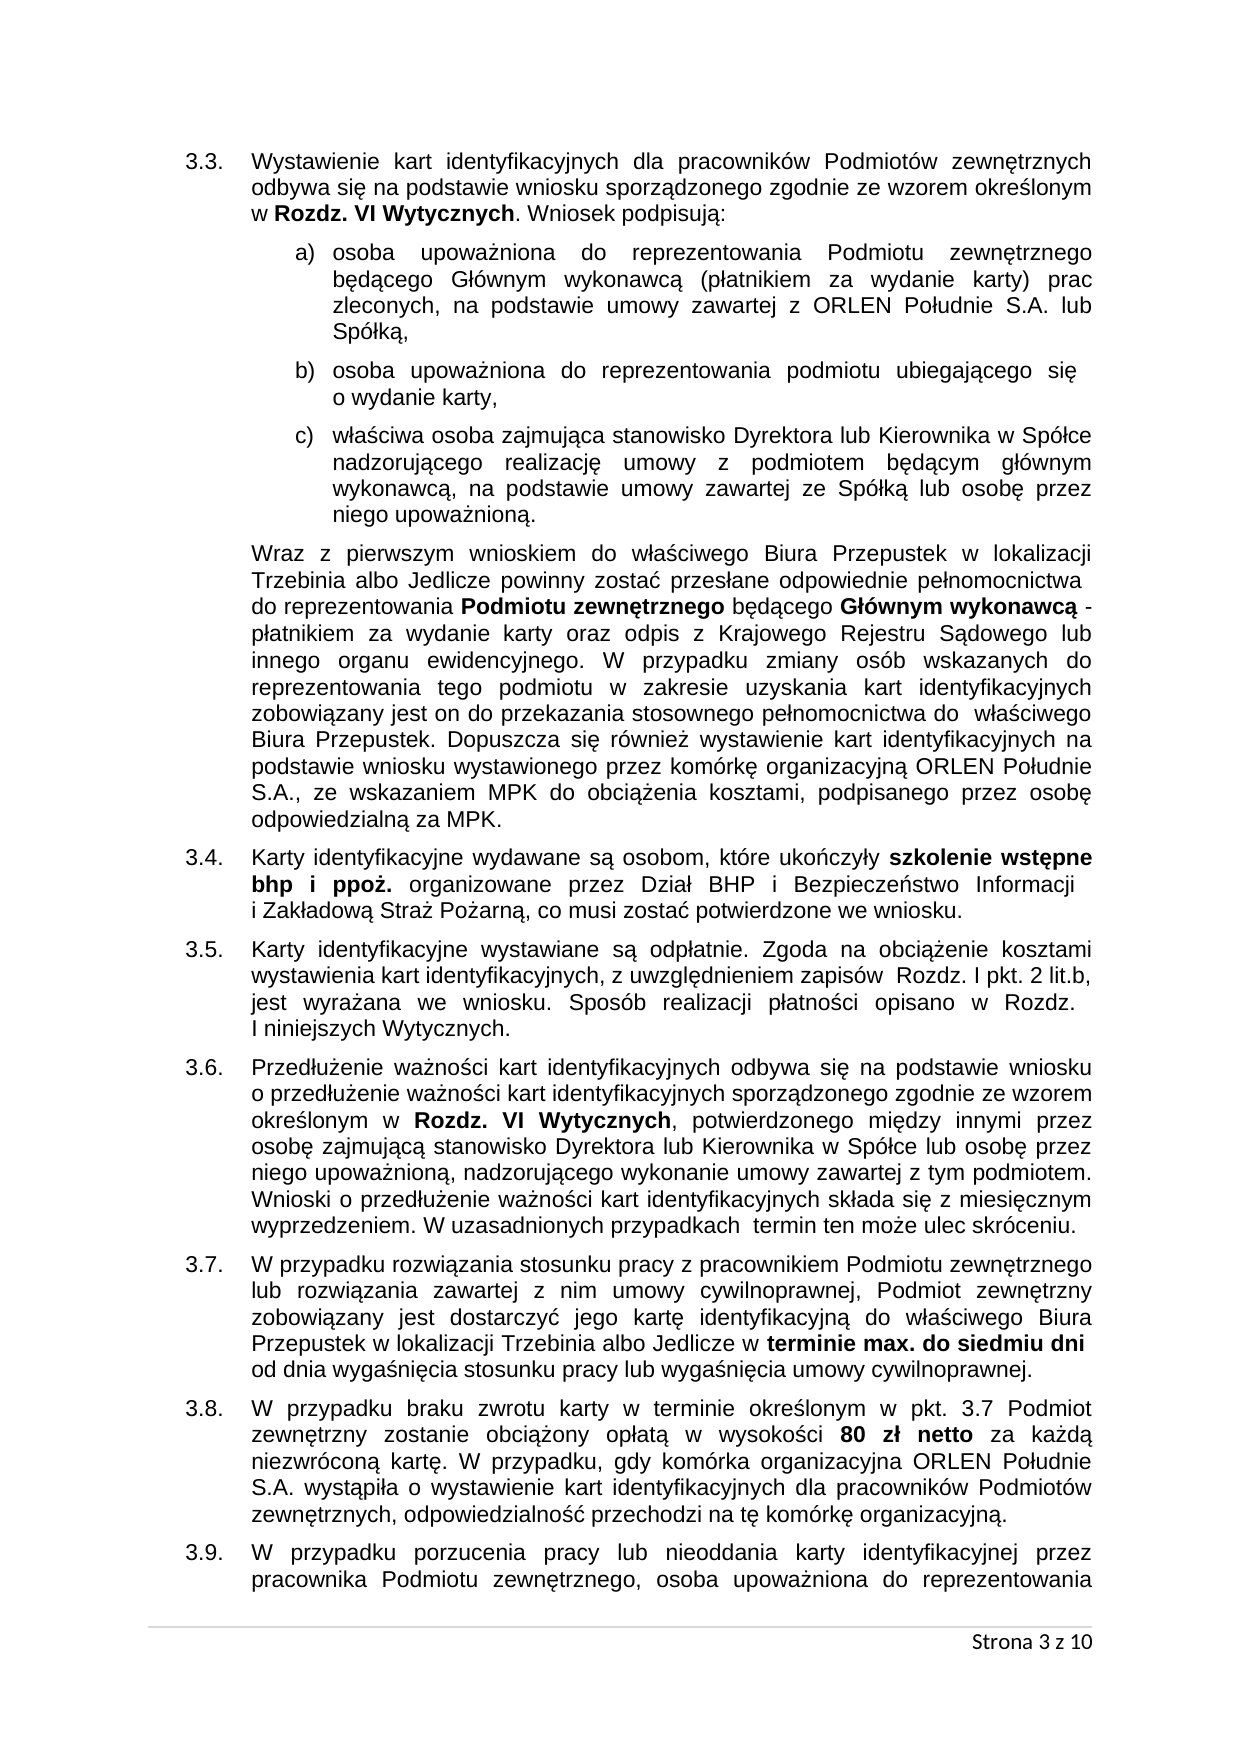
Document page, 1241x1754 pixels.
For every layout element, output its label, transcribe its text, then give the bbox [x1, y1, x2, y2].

list Wystawienie kart identyfikacyjnych dla pracowników Podmiotów zewnętrznych odbywa się na podstawie wniosku sporządzonego zgodnie ze wzorem określonym w Rozdz. VI Wytycznych. Wniosek podpisują: [185, 148, 1092, 227]
list osoba upoważniona do reprezentowania podmiotu ubiegającego się o wydanie karty, [295, 357, 1092, 410]
list W przypadku rozwiązania stosunku pracy z pracownikiem Podmiotu zewnętrznego lub rozwiązania zawartej z nim umowy cywilnoprawnej, Podmiot zewnętrzny zobowiązany jest dostarczyć jego kartę identyfikacyjną do właściwego Biura Przepustek w lokalizacji Trzebinia albo Jedlicze w terminie max. do siedmiu dni od dnia wygaśnięcia stosunku pracy lub wygaśnięcia umowy cywilnoprawnej. [185, 1251, 1092, 1383]
list Przedłużenie ważności kart identyfikacyjnych odbywa się na podstawie wniosku o przedłużenie ważności kart identyfikacyjnych sporządzonego zgodnie ze wzorem określonym w Rozdz. VI Wytycznych, potwierdzonego między innymi przez osobę zajmującą stanowisko Dyrektora lub Kierownika w Spółce lub osobę przez niego upoważnioną, nadzorującego wykonanie umowy zawartej z tym podmiotem. Wnioski o przedłużenie ważności kart identyfikacyjnych składa się z miesięcznym wyprzedzeniem. W uzasadnionych przypadkach termin ten może ulec skróceniu. [185, 1054, 1092, 1238]
list właściwa osoba zajmująca stanowisko Dyrektora lub Kierownika w Spółce nadzorującego realizację umowy z podmiotem będącym głównym wykonawcą, na podstawie umowy zawartej ze Spółką lub osobę przez niego upoważnioną. [295, 422, 1092, 528]
list Karty identyfikacyjne wystawiane są odpłatnie. Zgoda na obciążenie kosztami wystawienia kart identyfikacyjnych, z uwzględnieniem zapisów Rozdz. I pkt. 2 lit.b, jest wyrażana we wniosku. Sposób realizacji płatności opisano w Rozdz. I niniejszych Wytycznych. [185, 936, 1092, 1041]
text Wraz z pierwszym wnioskiem do właściwego Biura Przepustek w lokalizacji Trzebinia albo Jedlicze powinny zostać przesłane odpowiednie pełnomocnictwa do reprezentowania Podmiotu zewnętrznego będącego Głównym wykonawcą - płatnikiem za wydanie karty oraz odpis z Krajowego Rejestru Sądowego lub innego organu ewidencyjnego. W przypadku zmiany osób wskazanych do reprezentowania tego podmiotu w zakresie uzyskania kart identyfikacyjnych zobowiązany jest on do przekazania stosownego pełnomocnictwa do właściwego Biura Przepustek. Dopuszcza się również wystawienie kart identyfikacyjnych na podstawie wniosku wystawionego przez komórkę organizacyjną ORLEN Południe S.A., ze wskazaniem MPK do obciążenia kosztami, podpisanego przez osobę odpowiedzialną za MPK. [251, 540, 1092, 832]
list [185, 1539, 1092, 1592]
list Karty identyfikacyjne wydawane są osobom, które ukończyły szkolenie wstępne bhp i ppoż. organizowane przez Dział BHP i Bezpieczeństwo Informacji i Zakładową Straż Pożarną, co musi zostać potwierdzone we wniosku. [185, 844, 1092, 923]
list osoba upoważniona do reprezentowania Podmiotu zewnętrznego będącego Głównym wykonawcą (płatnikiem za wydanie karty) prac zleconych, na podstawie umowy zawartej z ORLEN Południe S.A. lub Spółką, [295, 239, 1092, 345]
list W przypadku braku zwrotu karty w terminie określonym w pkt. 3.7 Podmiot zewnętrzny zostanie obciążony opłatą w wysokości 80 zł netto za każdą niezwróconą kartę. W przypadku, gdy komórka organizacyjna ORLEN Południe S.A. wystąpiła o wystawienie kart identyfikacyjnych dla pracowników Podmiotów zewnętrznych, odpowiedzialność przechodzi na tę komórkę organizacyjną. [185, 1395, 1092, 1527]
